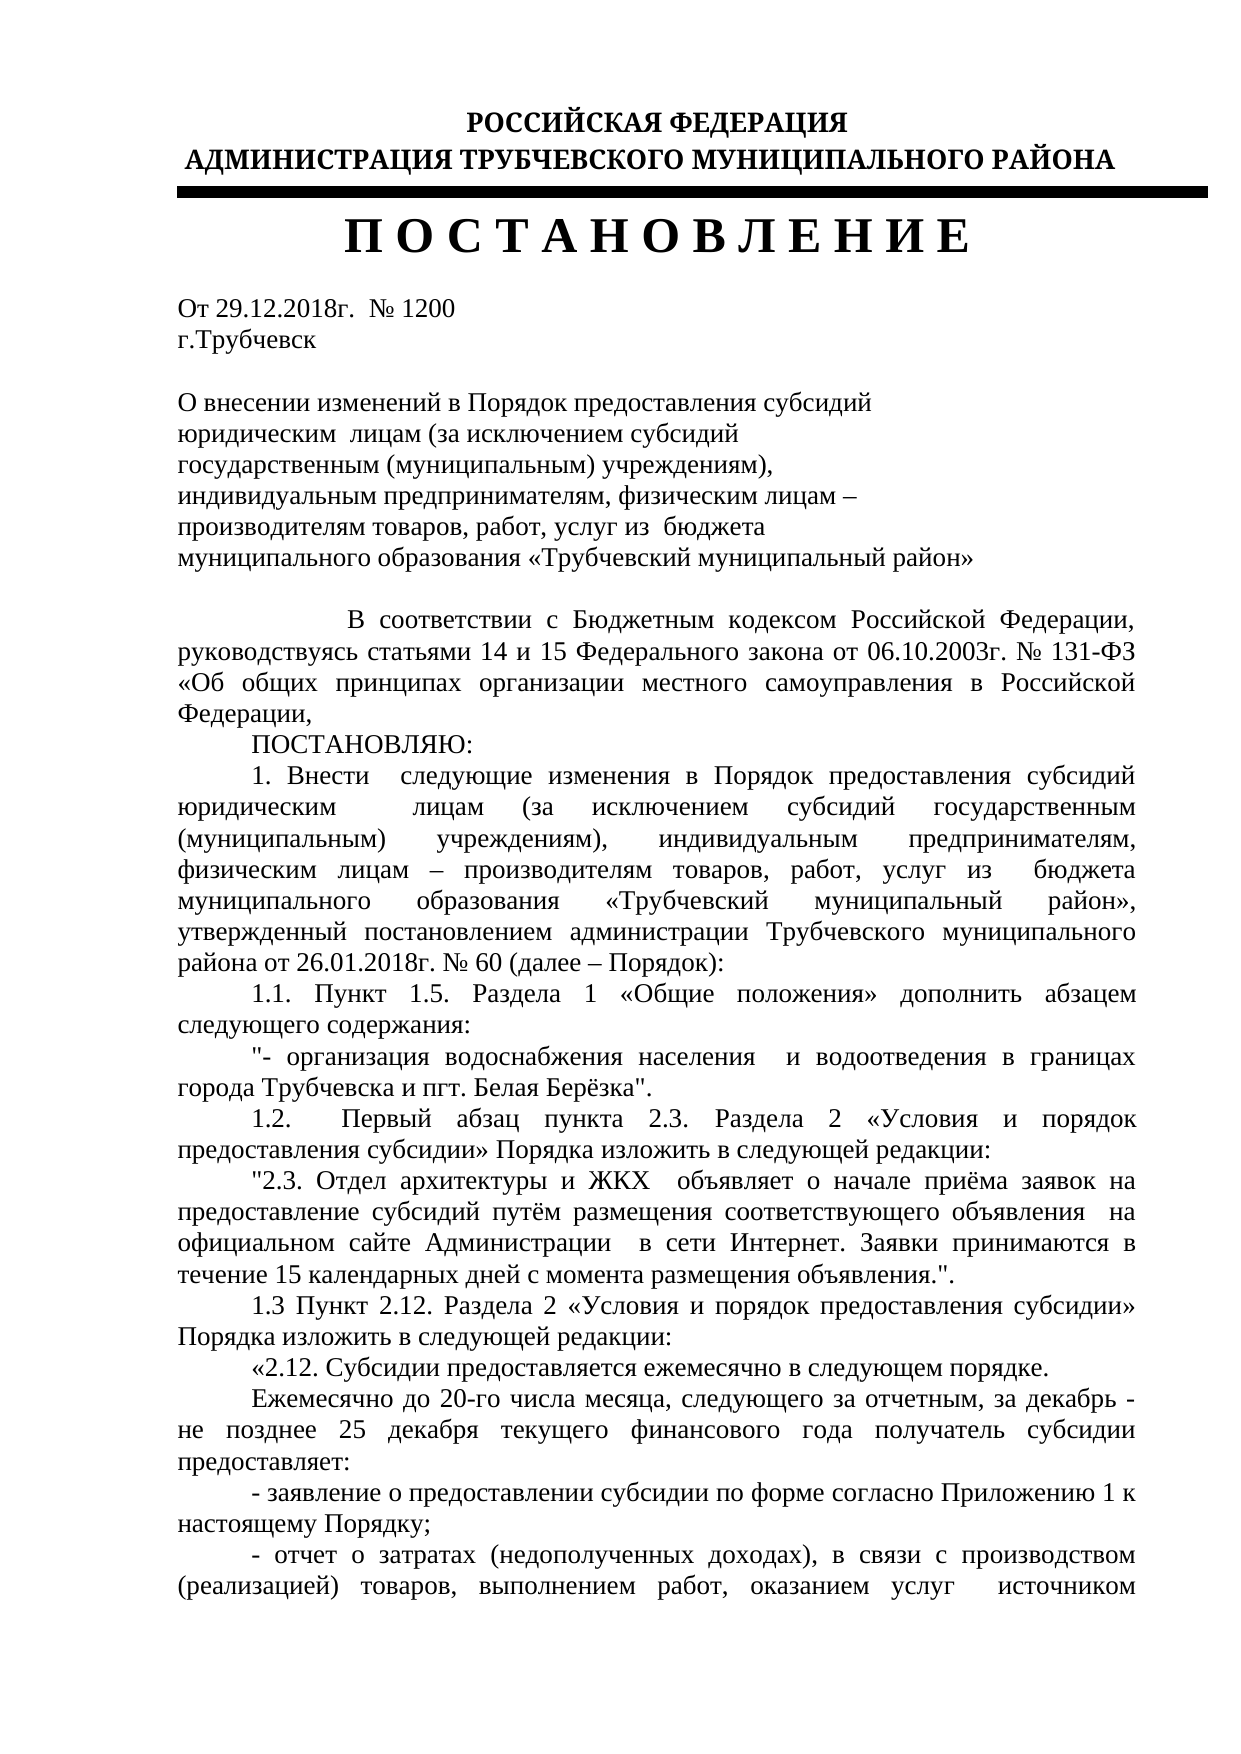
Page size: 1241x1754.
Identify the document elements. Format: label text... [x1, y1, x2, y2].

text индивидуальным предпринимателям, физическим лицам – [177, 479, 1137, 510]
text В соответствии с Бюджетным кодексом Российской Федерации, руководствуясь статьями 14 и 15 Федерального закона от 06.10.2003г. № 131-ФЗ «Об общих принципах организации местного самоуправления в Российской Федерации, [177, 604, 1137, 728]
text ПОСТАНОВЛЯЮ: [177, 728, 1137, 759]
text производителям товаров, работ, услуг из бюджета [177, 510, 1137, 541]
text РОССИЙСКАЯ ФЕДЕРАЦИЯ [177, 103, 1137, 140]
text 1.1. Пункт 1.5. Раздела 1 «Общие положения» дополнить абзацем следующего содержания: [177, 977, 1137, 1040]
text юридическим лицам (за исключением субсидий [177, 417, 1137, 448]
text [177, 1538, 1137, 1600]
text - заявление о предоставлении субсидии по форме согласно Приложению 1 к настоящему Порядку; [177, 1476, 1137, 1538]
text П О С Т А Н О В Л Е Н И Е [177, 206, 1137, 263]
text муниципального образования «Трубчевский муниципальный район» [177, 541, 1137, 572]
text государственным (муниципальным) учреждениям), [177, 448, 1137, 479]
text Ежемесячно до 20-го числа месяца, следующего за отчетным, за декабрь - не позднее 25 декабря текущего финансового года получатель субсидии предоставляет: [177, 1382, 1137, 1476]
text 1. Внести следующие изменения в Порядок предоставления субсидий юридическим лицам (за исключением субсидий государственным (муниципальным) учреждениям), индивидуальным предпринимателям, физическим лицам – производителям товаров, работ, услуг из бюджета муниципального образования «Трубчевский муниципальный район», утвержденный постановлением администрации Трубчевского муниципального района от 26.01.2018г. № 60 (далее – Порядок): [177, 759, 1137, 977]
text О внесении изменений в Порядок предоставления субсидий [177, 386, 1137, 417]
text г.Трубчевск [177, 323, 1137, 354]
text 1.2. Первый абзац пункта 2.3. Раздела 2 «Условия и порядок предоставления субсидии» Порядка изложить в следующей редакции: [177, 1102, 1137, 1164]
text 1.3 Пункт 2.12. Раздела 2 «Условия и порядок предоставления субсидии» Порядка изложить в следующей редакции: [177, 1289, 1137, 1351]
text "2.3. Отдел архитектуры и ЖКХ объявляет о начале приёма заявок на предоставление субсидий путём размещения соответствующего объявления на официальном сайте Администрации в сети Интернет. Заявки принимаются в течение 15 календарных дней с момента размещения объявления.". [177, 1164, 1137, 1289]
text «2.12. Субсидии предоставляется ежемесячно в следующем порядке. [177, 1351, 1137, 1382]
text АДМИНИСТРАЦИЯ ТРУБЧЕВСКОГО МУНИЦИПАЛЬНОГО РАЙОНА [177, 140, 1137, 177]
text От 29.12.2018г. № 1200 [177, 292, 1137, 323]
text "- организация водоснабжения населения и водоотведения в границах города Трубчевска и пгт. Белая Берёзка". [177, 1040, 1137, 1102]
